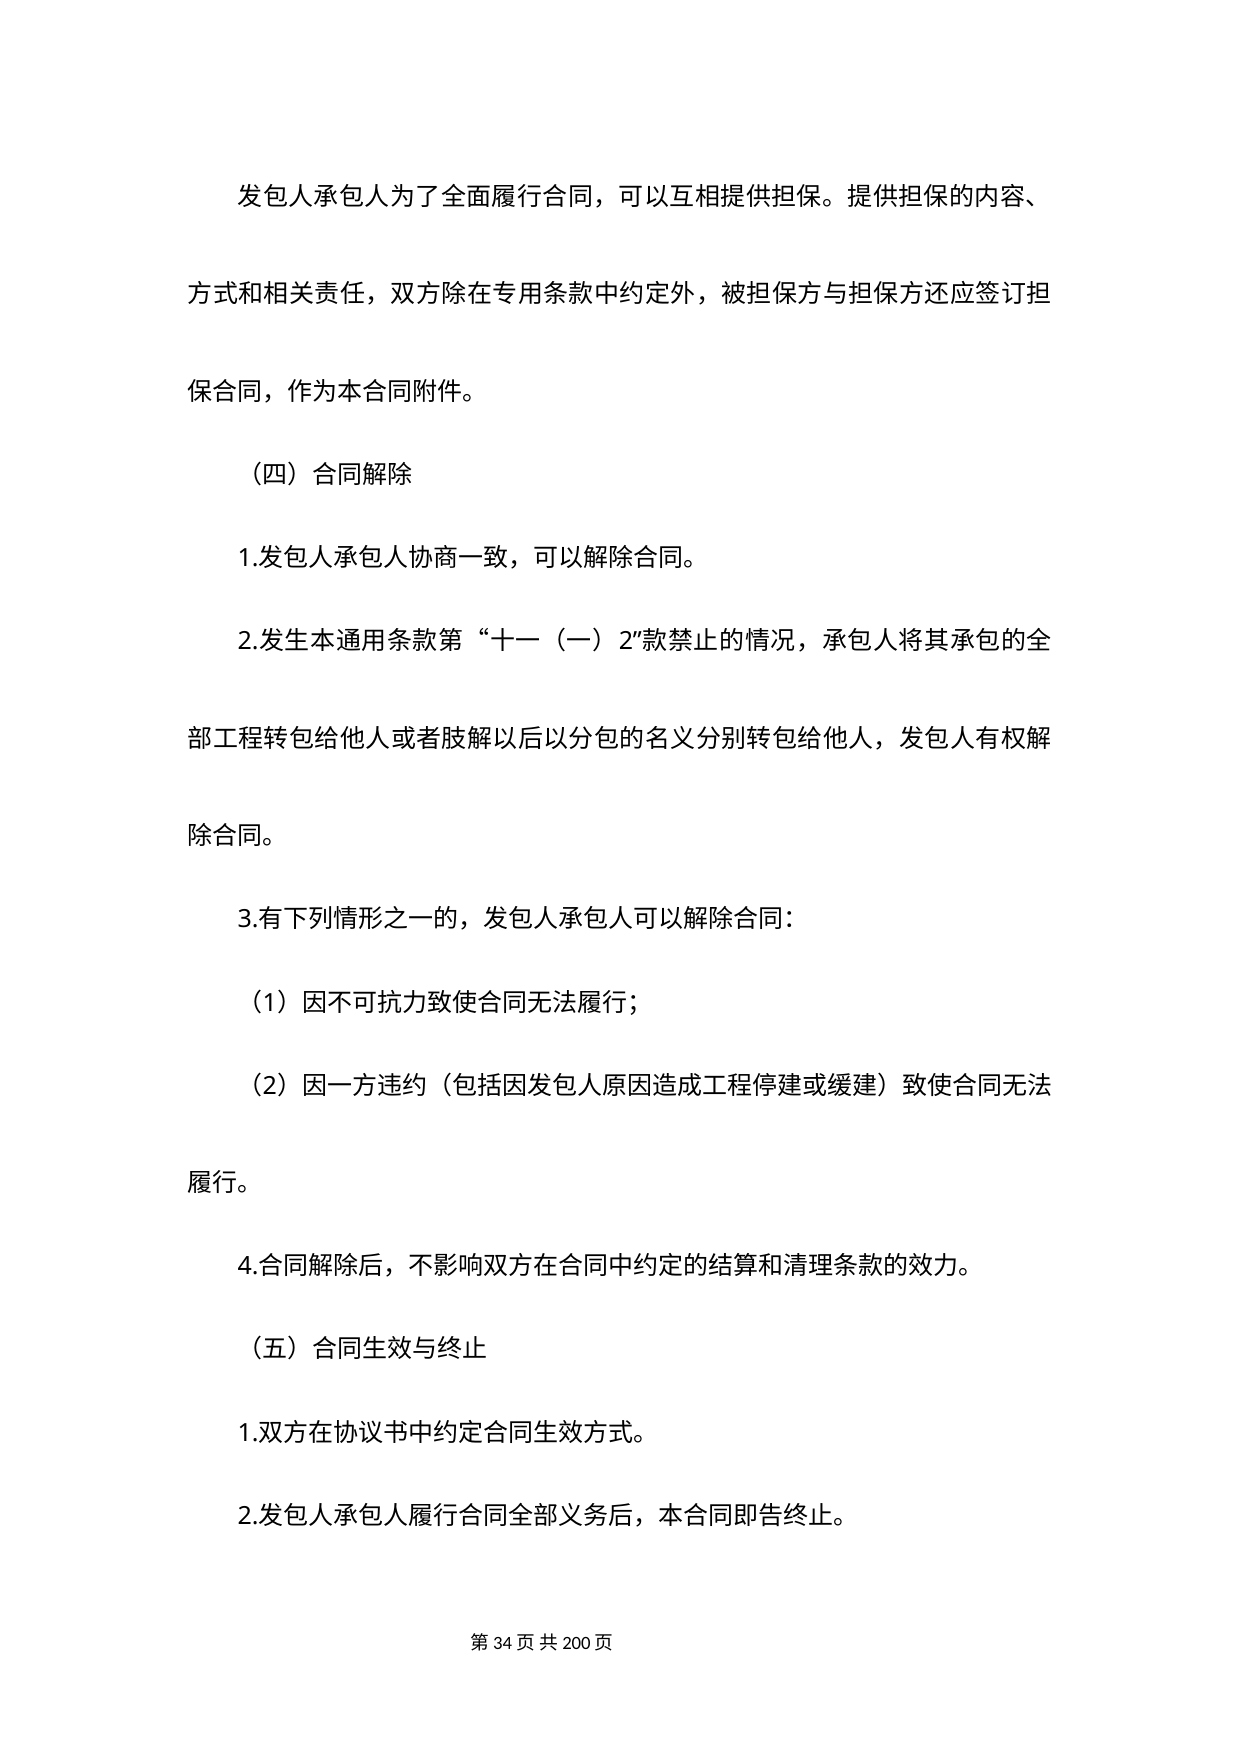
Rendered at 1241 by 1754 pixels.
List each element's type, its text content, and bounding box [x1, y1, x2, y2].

text （1）因不可抗力致使合同无法履行； [187, 968, 1053, 1033]
text （2）因一方违约（包括因发包人原因造成工程停建或缓建）致使合同无法履行。 [187, 1051, 1053, 1213]
text 1.发包人承包人协商一致，可以解除合同。 [187, 523, 1053, 588]
text 3.有下列情形之一的，发包人承包人可以解除合同： [187, 884, 1053, 949]
text 4.合同解除后，不影响双方在合同中约定的结算和清理条款的效力。 [187, 1231, 1053, 1296]
text 发包人承包人为了全面履行合同，可以互相提供担保。提供担保的内容、方式和相关责任，双方除在专用条款中约定外，被担保方与担保方还应签订担保合同，作为本合同附件。 [187, 162, 1053, 422]
text 2.发生本通用条款第“十一（一）2”款禁止的情况，承包人将其承包的全部工程转包给他人或者肢解以后以分包的名义分别转包给他人，发包人有权解除合同。 [187, 606, 1053, 866]
text 1.双方在协议书中约定合同生效方式。 [187, 1398, 1053, 1463]
text （四）合同解除 [187, 440, 1053, 505]
text 2.发包人承包人履行合同全部义务后，本合同即告终止。 [187, 1481, 1053, 1546]
text （五）合同生效与终止 [187, 1314, 1053, 1379]
